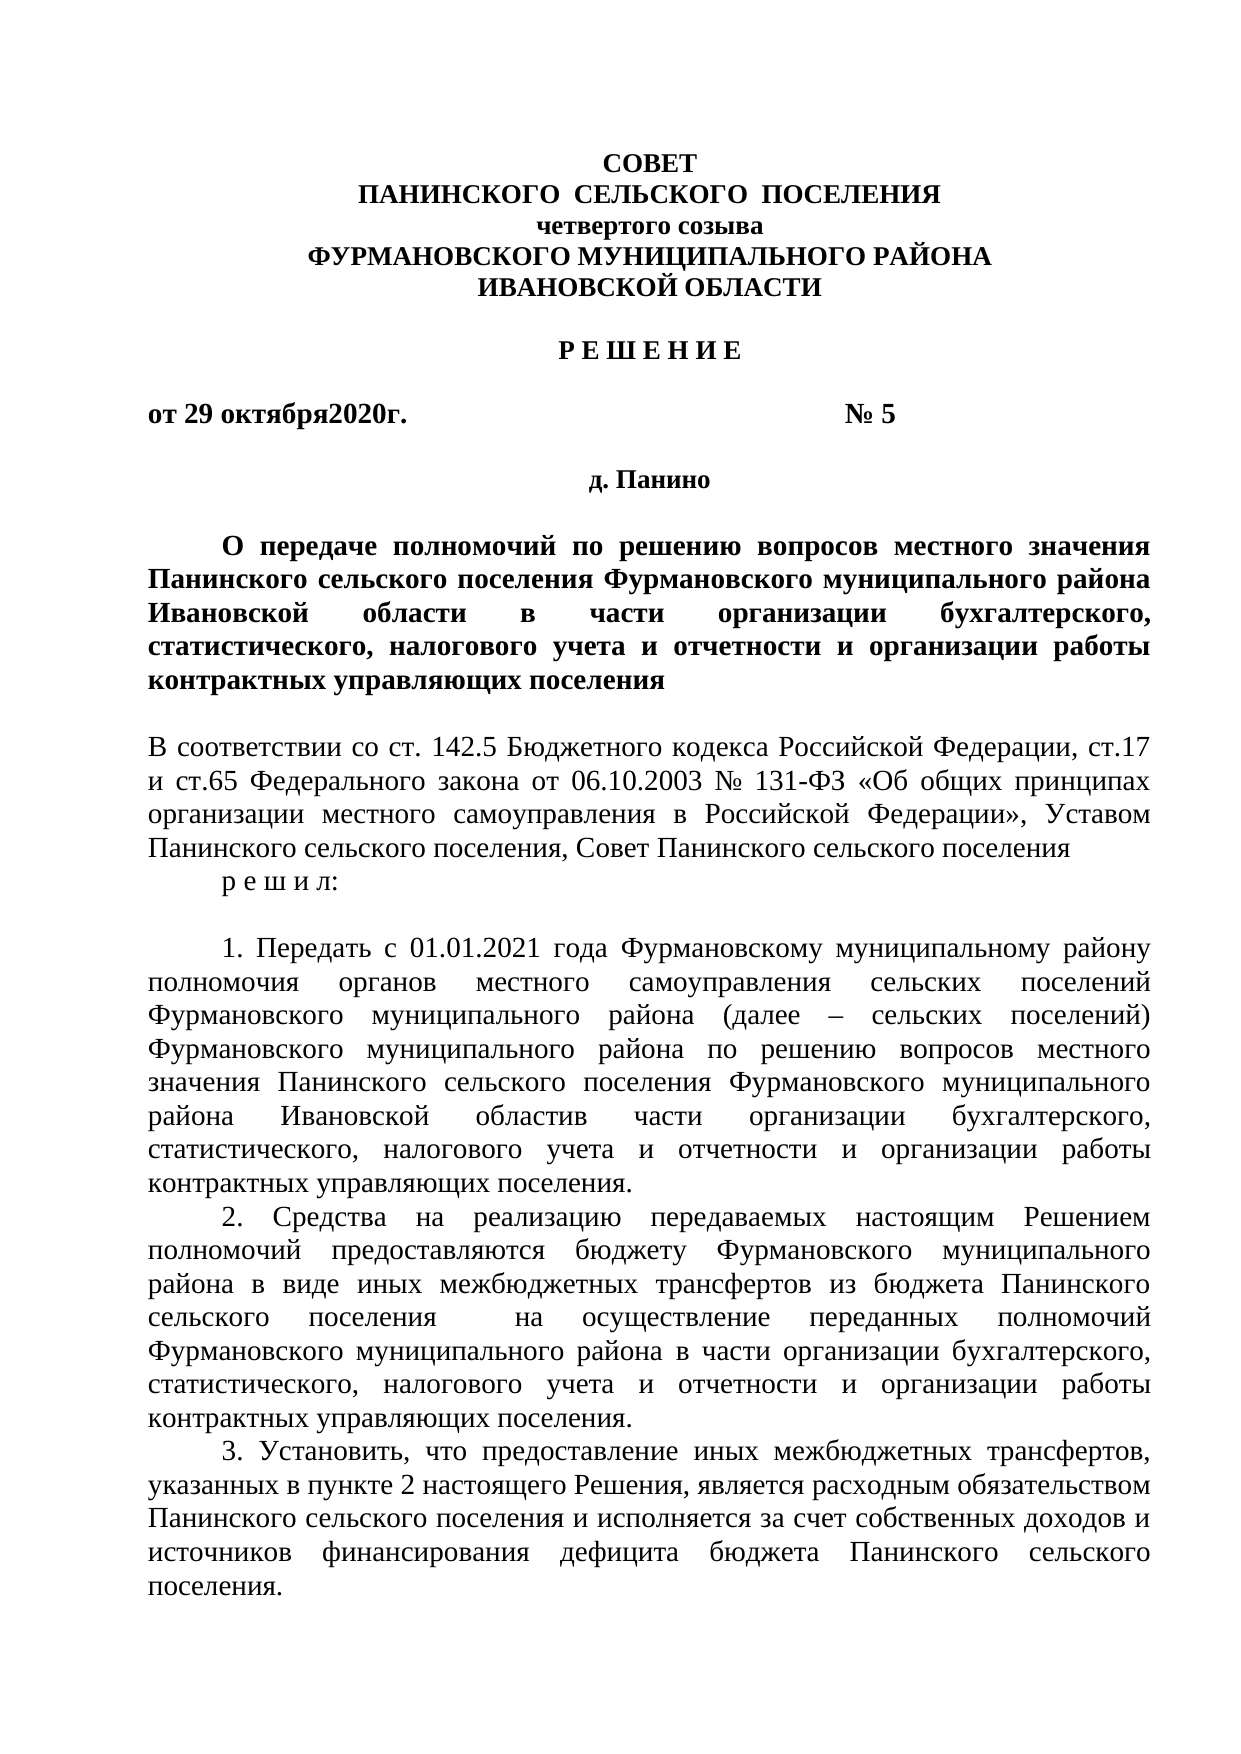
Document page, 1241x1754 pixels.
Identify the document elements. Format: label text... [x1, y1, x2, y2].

text ИВАНОВСКОЙ ОБЛАСТИ [148, 271, 1152, 303]
text 3. Установить, что предоставление иных межбюджетных трансфертов, указанных в пункте 2 настоящего Решения, является расходным обязательством Панинского сельского поселения и исполняется за счет собственных доходов и источников финансирования дефицита бюджета Панинского сельского поселения. [148, 1433, 1152, 1601]
text д. Панино [148, 463, 1152, 494]
text 2. Средства на реализацию передаваемых настоящим Решением полномочий предоставляются бюджету Фурмановского муниципального района в виде иных межбюджетных трансфертов из бюджета Панинского сельского поселения на осуществление переданных полномочий Фурмановского муниципального района в части организации бухгалтерского, статистического, налогового учета и отчетности и организации работы контрактных управляющих поселения. [148, 1199, 1152, 1433]
text СОВЕТ [148, 147, 1152, 178]
text ПАНИНСКОГО СЕЛЬСКОГО ПОСЕЛЕНИЯ [148, 178, 1152, 209]
text Р Е Ш Е Н И Е [148, 334, 1152, 365]
text ФУРМАНОВСКОГО МУНИЦИПАЛЬНОГО РАЙОНА [148, 240, 1152, 271]
text В соответствии со ст. 142.5 Бюджетного кодекса Российской Федерации, ст.17 и ст.65 Федерального закона от 06.10.2003 № 131-ФЗ «Об общих принципах организации местного самоуправления в Российской Федерации», Уставом Панинского сельского поселения, Совет Панинского сельского поселения [148, 729, 1152, 863]
text четвертого созыва [148, 209, 1152, 240]
text 1. Передать с 01.01.2021 года Фурмановскому муниципальному району полномочия органов местного самоуправления сельских поселений Фурмановского муниципального района (далее – сельских поселений) Фурмановского муниципального района по решению вопросов местного значения Панинского сельского поселения Фурмановского муниципального района Ивановской областив части организации бухгалтерского, статистического, налогового учета и отчетности и организации работы контрактных управляющих поселения. [148, 930, 1152, 1199]
text от 29 октября2020г. № 5 [148, 396, 1152, 429]
text О передаче полномочий по решению вопросов местного значения Панинского сельского поселения Фурмановского муниципального района Ивановской области в части организации бухгалтерского, статистического, налогового учета и отчетности и организации работы контрактных управляющих поселения [148, 528, 1152, 696]
text р е ш и л: [148, 863, 1152, 897]
